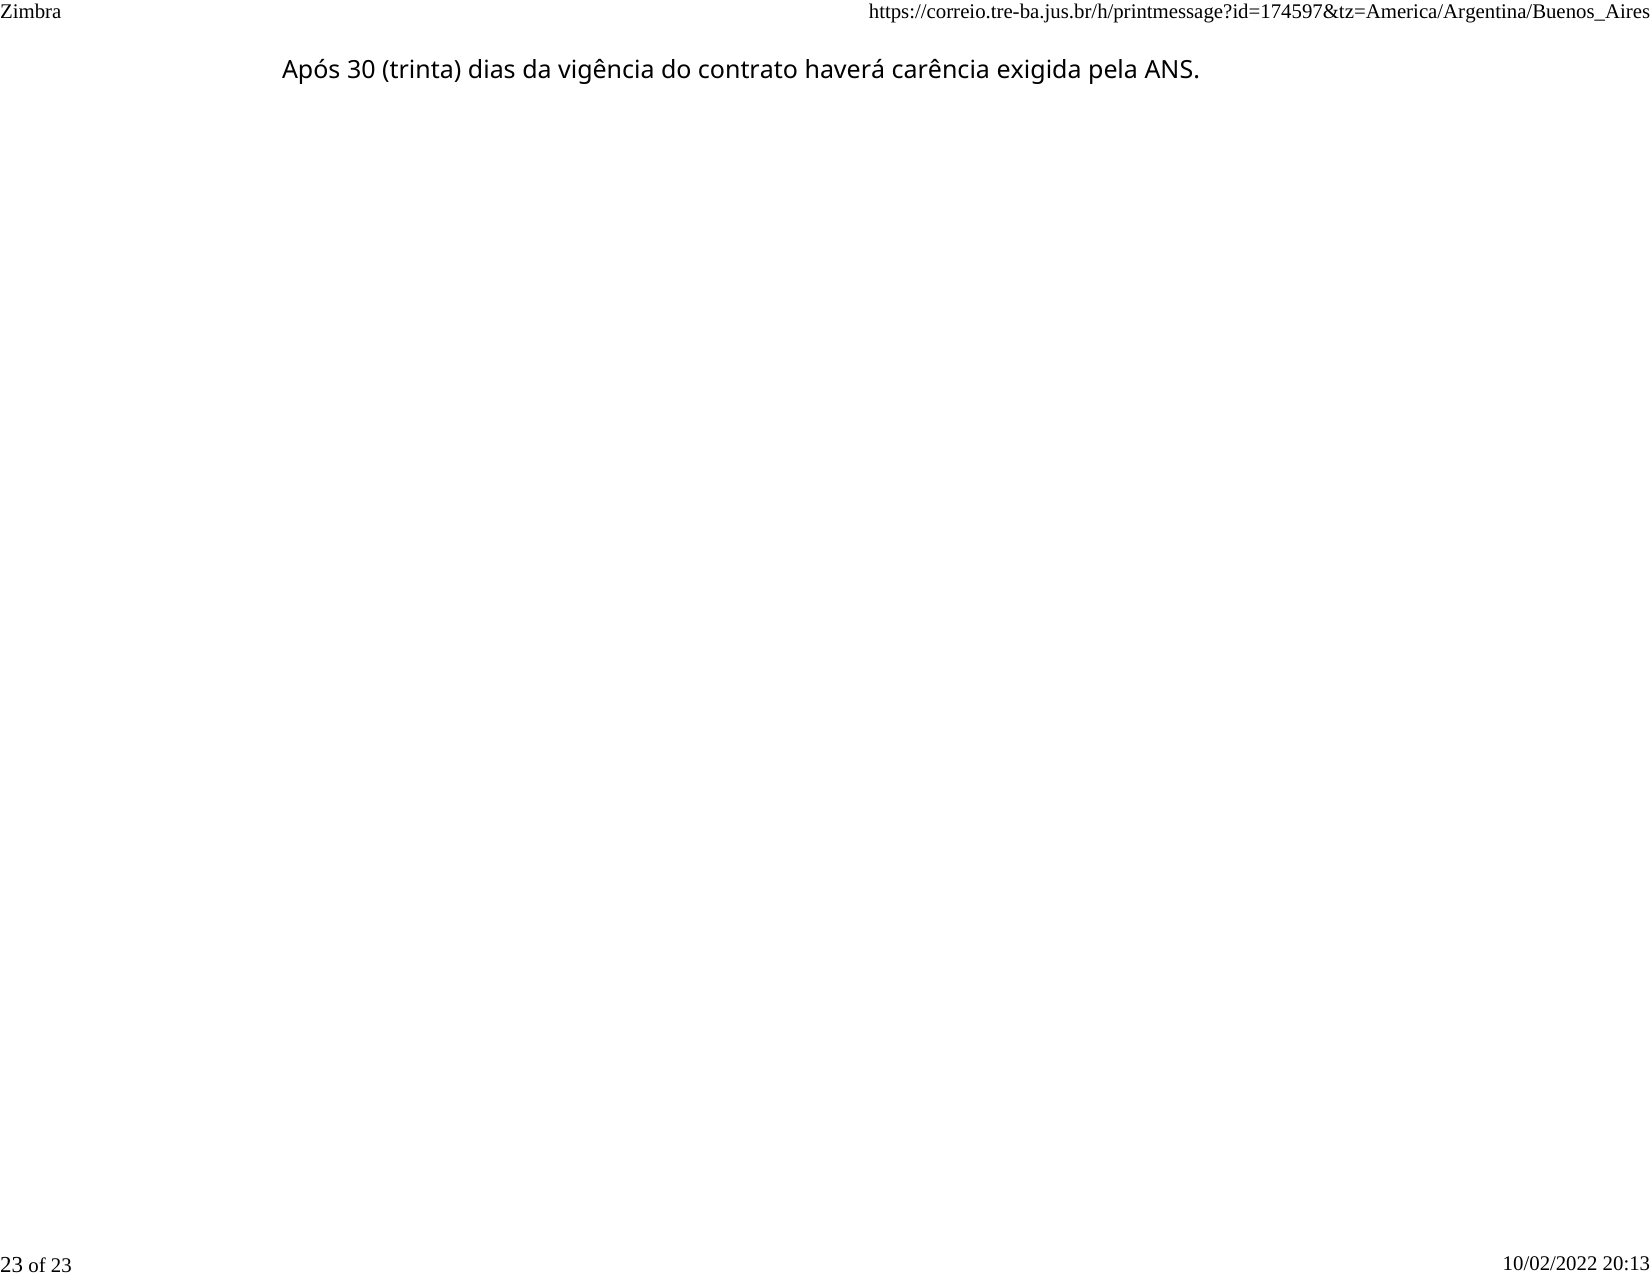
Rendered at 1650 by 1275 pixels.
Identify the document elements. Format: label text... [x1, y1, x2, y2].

text Após 30 (trinta) dias da vigência do contrato haverá carência exigida pela ANS. [282, 52, 1567, 86]
